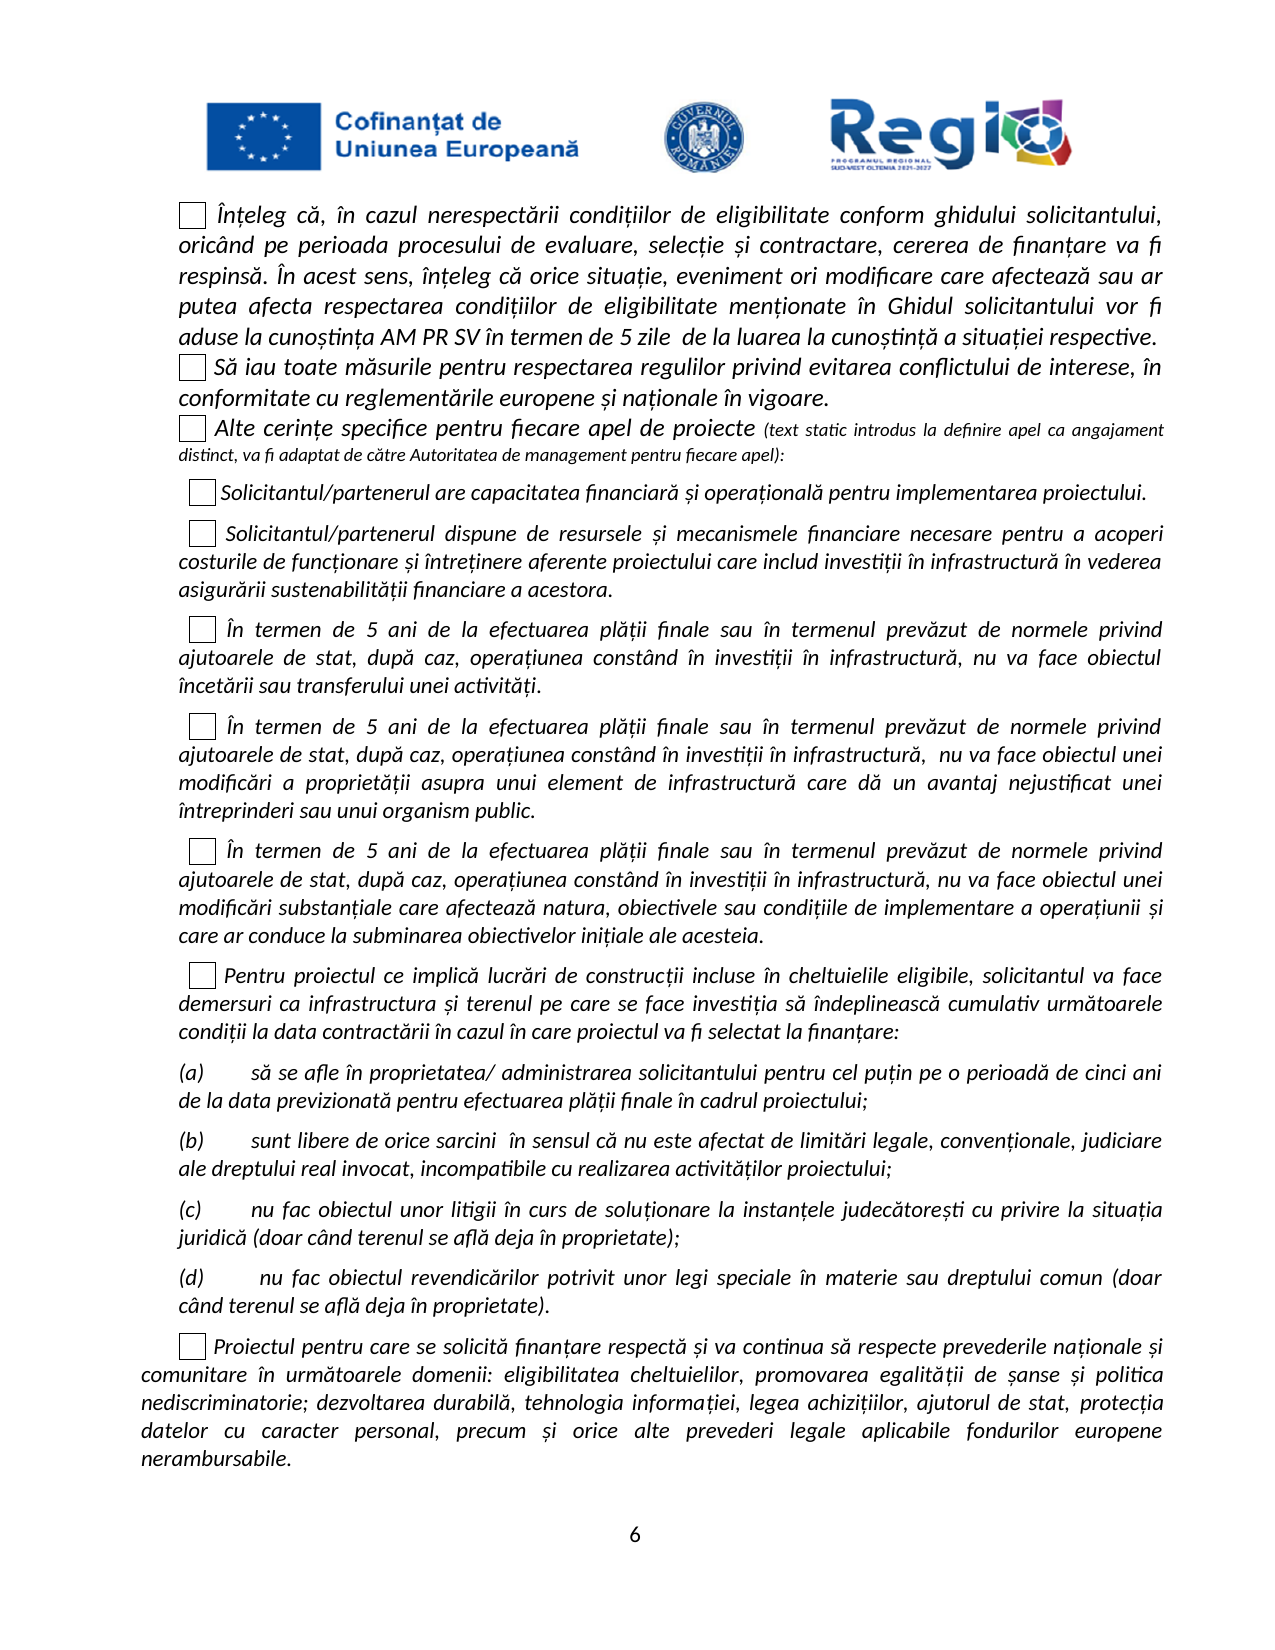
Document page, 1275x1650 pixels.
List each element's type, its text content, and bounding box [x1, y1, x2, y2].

list (d) nu fac obiectul revendicărilor potrivit unor legi speciale în materie sau dreptului comun (doar când terenul se află deja în proprietate). [178, 1263, 1166, 1319]
list Proiectul pentru care se solicită finanţare respectă şi va continua să respecte prevederile naţionale şi comunitare în următoarele domenii: eligibilitatea cheltuielilor, promovarea egalităţii de şanse şi politica nediscriminatorie; dezvoltarea durabilă, tehnologia informaţiei, legea achizițiilor, ajutorul de stat, protecția datelor cu caracter personal, precum şi orice alte prevederi legale aplicabile fondurilor europene nerambursabile. [141, 1332, 1166, 1472]
list (c) nu fac obiectul unor litigii în curs de soluţionare la instanțele judecătorești cu privire la situaţia juridică (doar când terenul se află deja în proprietate); [178, 1195, 1166, 1251]
list (a) să se afle în proprietatea/ administrarea solicitantului pentru cel puțin pe o perioadă de cinci ani de la data previzionată pentru efectuarea plății finale în cadrul proiectului; [178, 1058, 1166, 1114]
picture [170, 73, 1100, 199]
list Alte cerințe specifice pentru fiecare apel de proiecte (text static introdus la definire apel ca angajament distinct, va fi adaptat de către Autoritatea de management pentru fiecare apel): [178, 412, 1166, 466]
list Solicitantul/partenerul are capacitatea financiară și operațională pentru implementarea proiectului. [178, 478, 1166, 506]
list Pentru proiectul ce implică lucrări de construcţii incluse în cheltuielile eligibile, solicitantul va face demersuri ca infrastructura şi terenul pe care se face investiţia să îndeplinească cumulativ următoarele condiţii la data contractării în cazul în care proiectul va fi selectat la finanțare: [178, 961, 1166, 1045]
list Înțeleg că, în cazul nerespectării condițiilor de eligibilitate conform ghidului solicitantului, oricând pe perioada procesului de evaluare, selecție și contractare, cererea de finanțare va fi respinsă. În acest sens, înțeleg că orice situație, eveniment ori modificare care afectează sau ar putea afecta respectarea condițiilor de eligibilitate menționate în Ghidul solicitantului vor fi aduse la cunoștința AM PR SV în termen de 5 zile de la luarea la cunoștință a situației respective. [178, 199, 1166, 351]
list (b) sunt libere de orice sarcini în sensul că nu este afectat de limitări legale, convenționale, judiciare ale dreptului real invocat, incompatibile cu realizarea activităților proiectului; [178, 1126, 1166, 1182]
list În termen de 5 ani de la efectuarea plății finale sau în termenul prevăzut de normele privind ajutoarele de stat, după caz, operațiunea constând în investiții în infrastructură, nu va face obiectul unei modificări substanțiale care afectează natura, obiectivele sau condițiile de implementare a operațiunii și care ar conduce la subminarea obiectivelor inițiale ale acesteia. [178, 837, 1166, 949]
list În termen de 5 ani de la efectuarea plății finale sau în termenul prevăzut de normele privind ajutoarele de stat, după caz, operațiunea constând în investiții în infrastructură, nu va face obiectul încetării sau transferului unei activități. [178, 616, 1166, 699]
list În termen de 5 ani de la efectuarea plății finale sau în termenul prevăzut de normele privind ajutoarele de stat, după caz, operațiunea constând în investiții în infrastructură, nu va face obiectul unei modificări a proprietății asupra unui element de infrastructură care dă un avantaj nejustificat unei întreprinderi sau unui organism public. [178, 712, 1166, 824]
list Solicitantul/partenerul dispune de resursele și mecanismele financiare necesare pentru a acoperi costurile de funcționare și întreținere aferente proiectului care includ investiții în infrastructură în vederea asigurării sustenabilității financiare a acestora. [178, 519, 1166, 603]
list Să iau toate măsurile pentru respectarea regulilor privind evitarea conflictului de interese, în conformitate cu reglementările europene și naționale în vigoare. [178, 351, 1166, 412]
